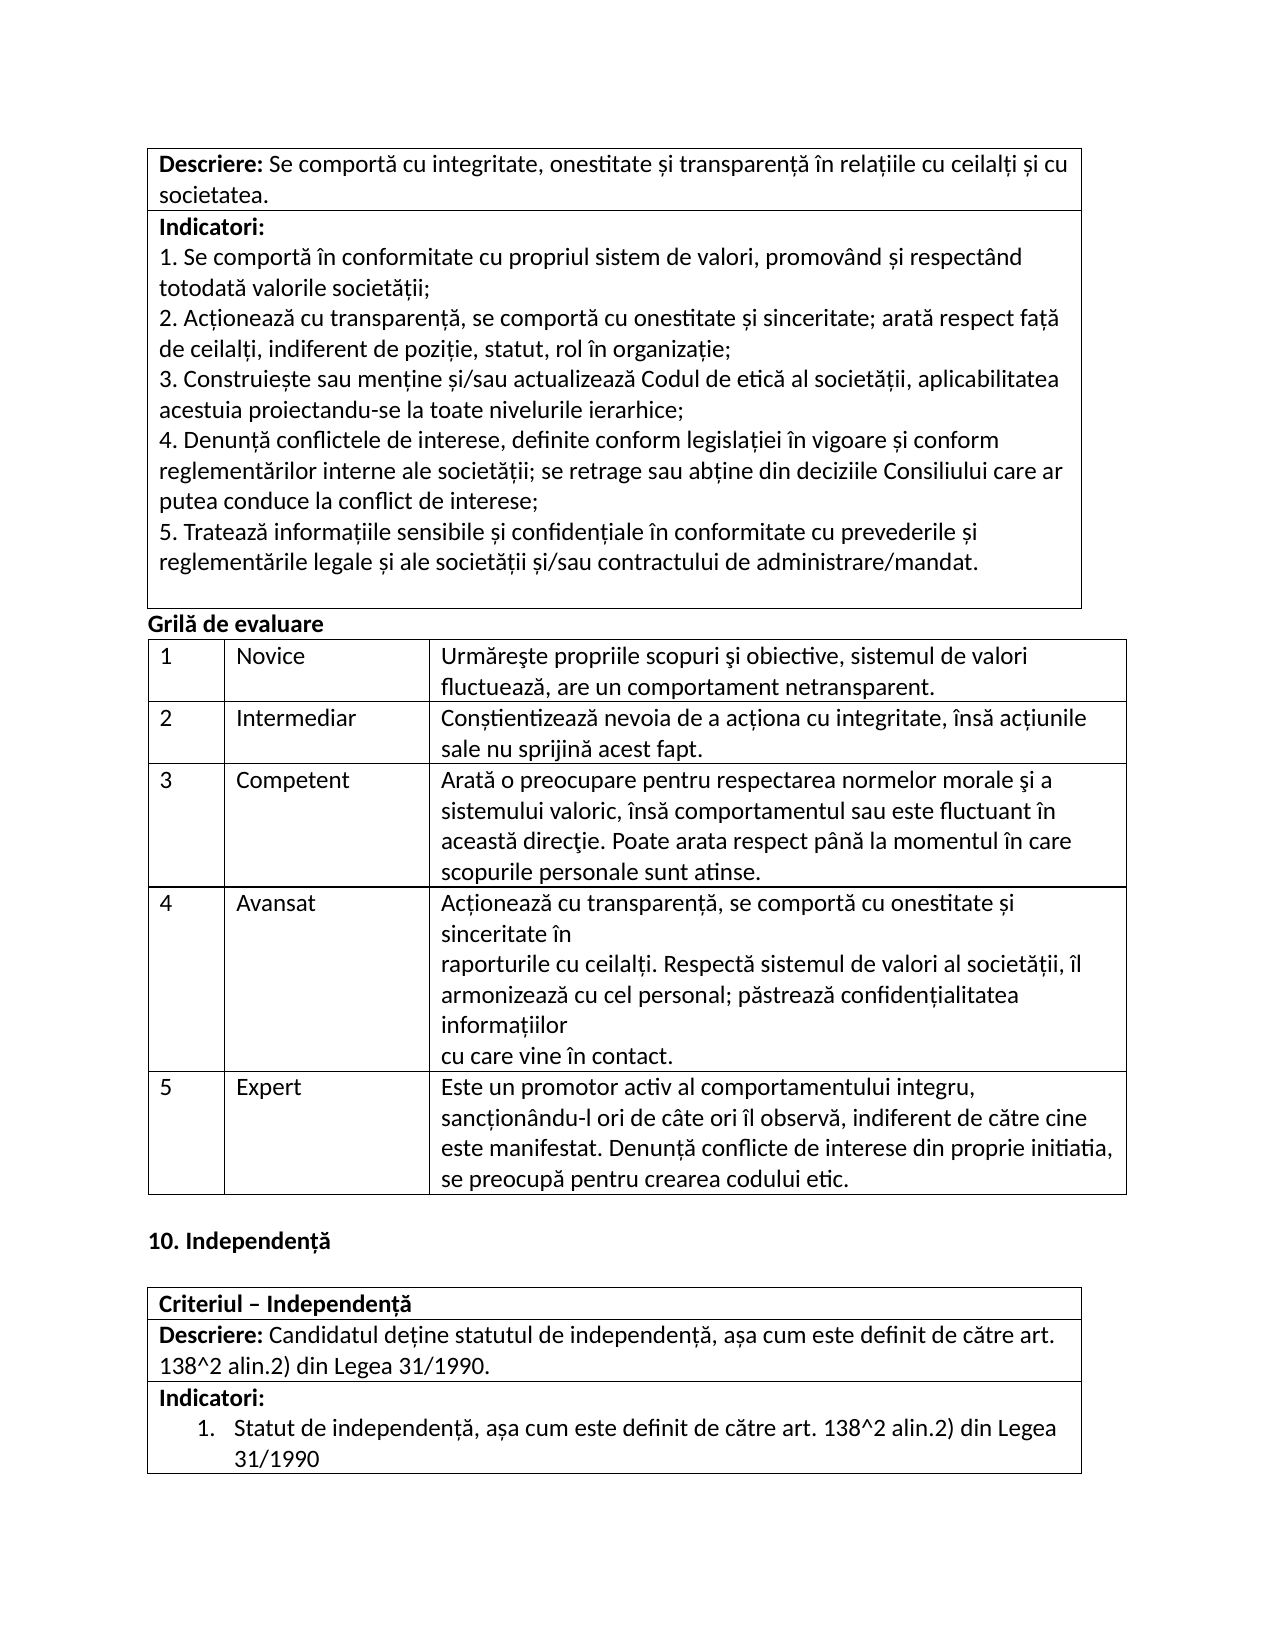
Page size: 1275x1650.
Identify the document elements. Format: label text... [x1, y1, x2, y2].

table_cell Expert [225, 1072, 429, 1194]
table_cell Descriere: Se comportă cu integritate, onestitate şi transparenţă în relaţiile cu ceilalţi şi cu societatea. [148, 149, 1081, 210]
table_cell Descriere: Candidatul deţine statutul de independenţă, aşa cum este definit de către art. 138^2 alin.2) din Legea 31/1990. [148, 1320, 1081, 1381]
table_cell 5 [149, 1072, 224, 1194]
table_header Criteriul – Independență [148, 1288, 1081, 1318]
table_cell 3 [149, 764, 224, 886]
table_header Urmăreşte propriile scopuri şi obiective, sistemul de valori fluctuează, are un comportament netransparent. [430, 640, 1126, 701]
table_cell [148, 1382, 1081, 1473]
table_cell Competent [225, 764, 429, 886]
table_cell Este un promotor activ al comportamentului integru, sancţionându-l ori de câte ori îl observă, indiferent de către cine este manifestat. Denunţă conflicte de interese din proprie initiatia, se preocupă pentru crearea codului etic. [430, 1072, 1126, 1194]
table_header Novice [225, 640, 429, 701]
text 10. Independență [148, 1225, 1127, 1256]
table_cell Conştientizează nevoia de a acţiona cu integritate, însă acţiunile sale nu sprijină acest fapt. [430, 702, 1126, 763]
table_header 1 [149, 640, 224, 701]
table_cell Acţionează cu transparenţă, se comportă cu onestitate şi sinceritate în raporturile cu ceilalţi. Respectă sistemul de valori al societăţii, îl armonizează cu cel personal; păstrează confidenţialitatea informaţiilor cu care vine în contact. [430, 888, 1126, 1071]
table_cell 4 [149, 888, 224, 1071]
table_cell 2 [149, 702, 224, 763]
text Grilă de evaluare [148, 608, 1127, 639]
table_cell Avansat [225, 888, 429, 1071]
table_cell Arată o preocupare pentru respectarea normelor morale şi a sistemului valoric, însă comportamentul sau este fluctuant în această direcţie. Poate arata respect până la momentul în care scopurile personale sunt atinse. [430, 764, 1126, 886]
table_cell Intermediar [225, 702, 429, 763]
table_cell Indicatori: 1. Se comportă în conformitate cu propriul sistem de valori, promovând şi respectând totodată valorile societăţii; 2. Acţionează cu transparenţă, se comportă cu onestitate şi sinceritate; arată respect faţă de ceilalţi, indiferent de poziţie, statut, rol în organizaţie; 3. Construieşte sau menţine şi/sau actualizează Codul de etică al societăţii, aplicabilitatea acestuia proiectandu-se la toate nivelurile ierarhice; 4. Denunţă conflictele de interese, definite conform legislaţiei în vigoare şi conform reglementărilor interne ale societăţii; se retrage sau abţine din deciziile Consiliului care ar putea conduce la conflict de interese; 5. Tratează informaţiile sensibile şi confidenţiale în conformitate cu prevederile şi reglementările legale şi ale societăţii şi/sau contractului de administrare/mandat. [148, 211, 1081, 607]
